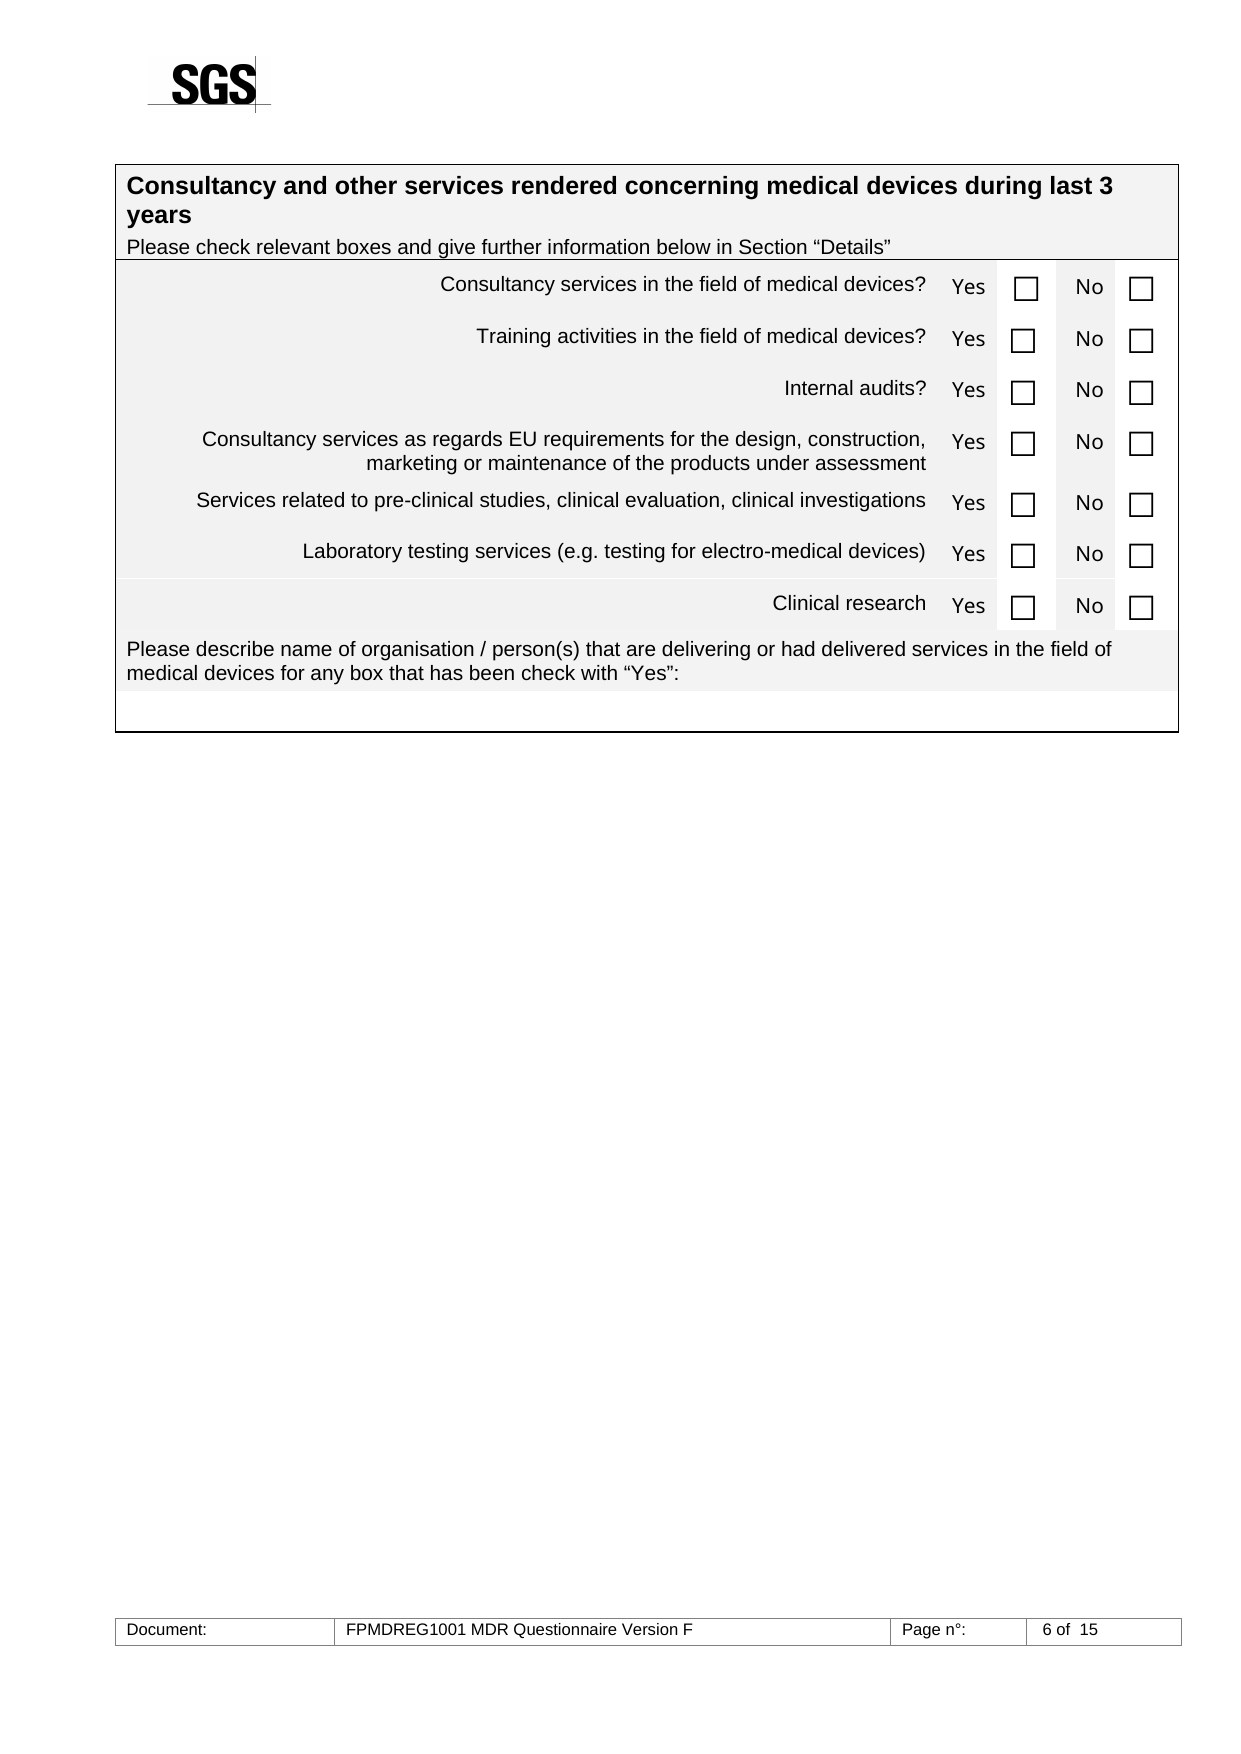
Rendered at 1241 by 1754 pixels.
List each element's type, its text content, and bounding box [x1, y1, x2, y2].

table_cell Clinical research [116, 579, 938, 630]
table_cell [1115, 311, 1178, 363]
picture [147, 56, 272, 113]
table_cell [1115, 415, 1178, 475]
table_cell No [1056, 311, 1115, 363]
table_cell No [1056, 579, 1115, 630]
table_cell [997, 475, 1056, 527]
table_cell Yes [938, 415, 997, 475]
table_cell Yes [938, 363, 997, 415]
table_cell [997, 311, 1056, 363]
table_cell [997, 579, 1056, 630]
table_cell [997, 527, 1056, 578]
table_cell Consultancy services in the field of medical devices? [116, 260, 938, 311]
table_cell Laboratory testing services (e.g. testing for electro-medical devices) [116, 527, 938, 578]
table_cell No [1056, 527, 1115, 578]
table_cell Yes [938, 260, 997, 311]
table_cell No [1056, 415, 1115, 475]
table_cell [1115, 363, 1178, 415]
table_cell Services related to pre-clinical studies, clinical evaluation, clinical investigations [116, 475, 938, 527]
table_cell [1115, 475, 1178, 527]
table_cell [997, 363, 1056, 415]
table_cell Yes [938, 579, 997, 630]
table_cell [116, 691, 1178, 731]
table_cell [1115, 527, 1178, 578]
table_cell [997, 260, 1056, 311]
table_cell Yes [938, 311, 997, 363]
table_cell Training activities in the field of medical devices? [116, 311, 938, 363]
table_cell Please describe name of organisation / person(s) that are delivering or had delivered services in the field of medical devices for any box that has been check with “Yes”: [116, 630, 1178, 691]
table_cell [997, 415, 1056, 475]
table_cell Consultancy services as regards EU requirements for the design, construction, marketing or maintenance of the products under assessment [116, 415, 938, 475]
table_cell No [1056, 260, 1115, 311]
table_cell Yes [938, 475, 997, 527]
table_cell [1115, 260, 1178, 311]
table_cell Yes [938, 527, 997, 578]
table_cell Internal audits? [116, 363, 938, 415]
table_header Consultancy and other services rendered concerning medical devices during last 3 years Please check relevant boxes and give further information below in Section “Details” [116, 165, 1178, 259]
table_cell [1115, 579, 1178, 630]
table_cell No [1056, 475, 1115, 527]
table_cell No [1056, 363, 1115, 415]
